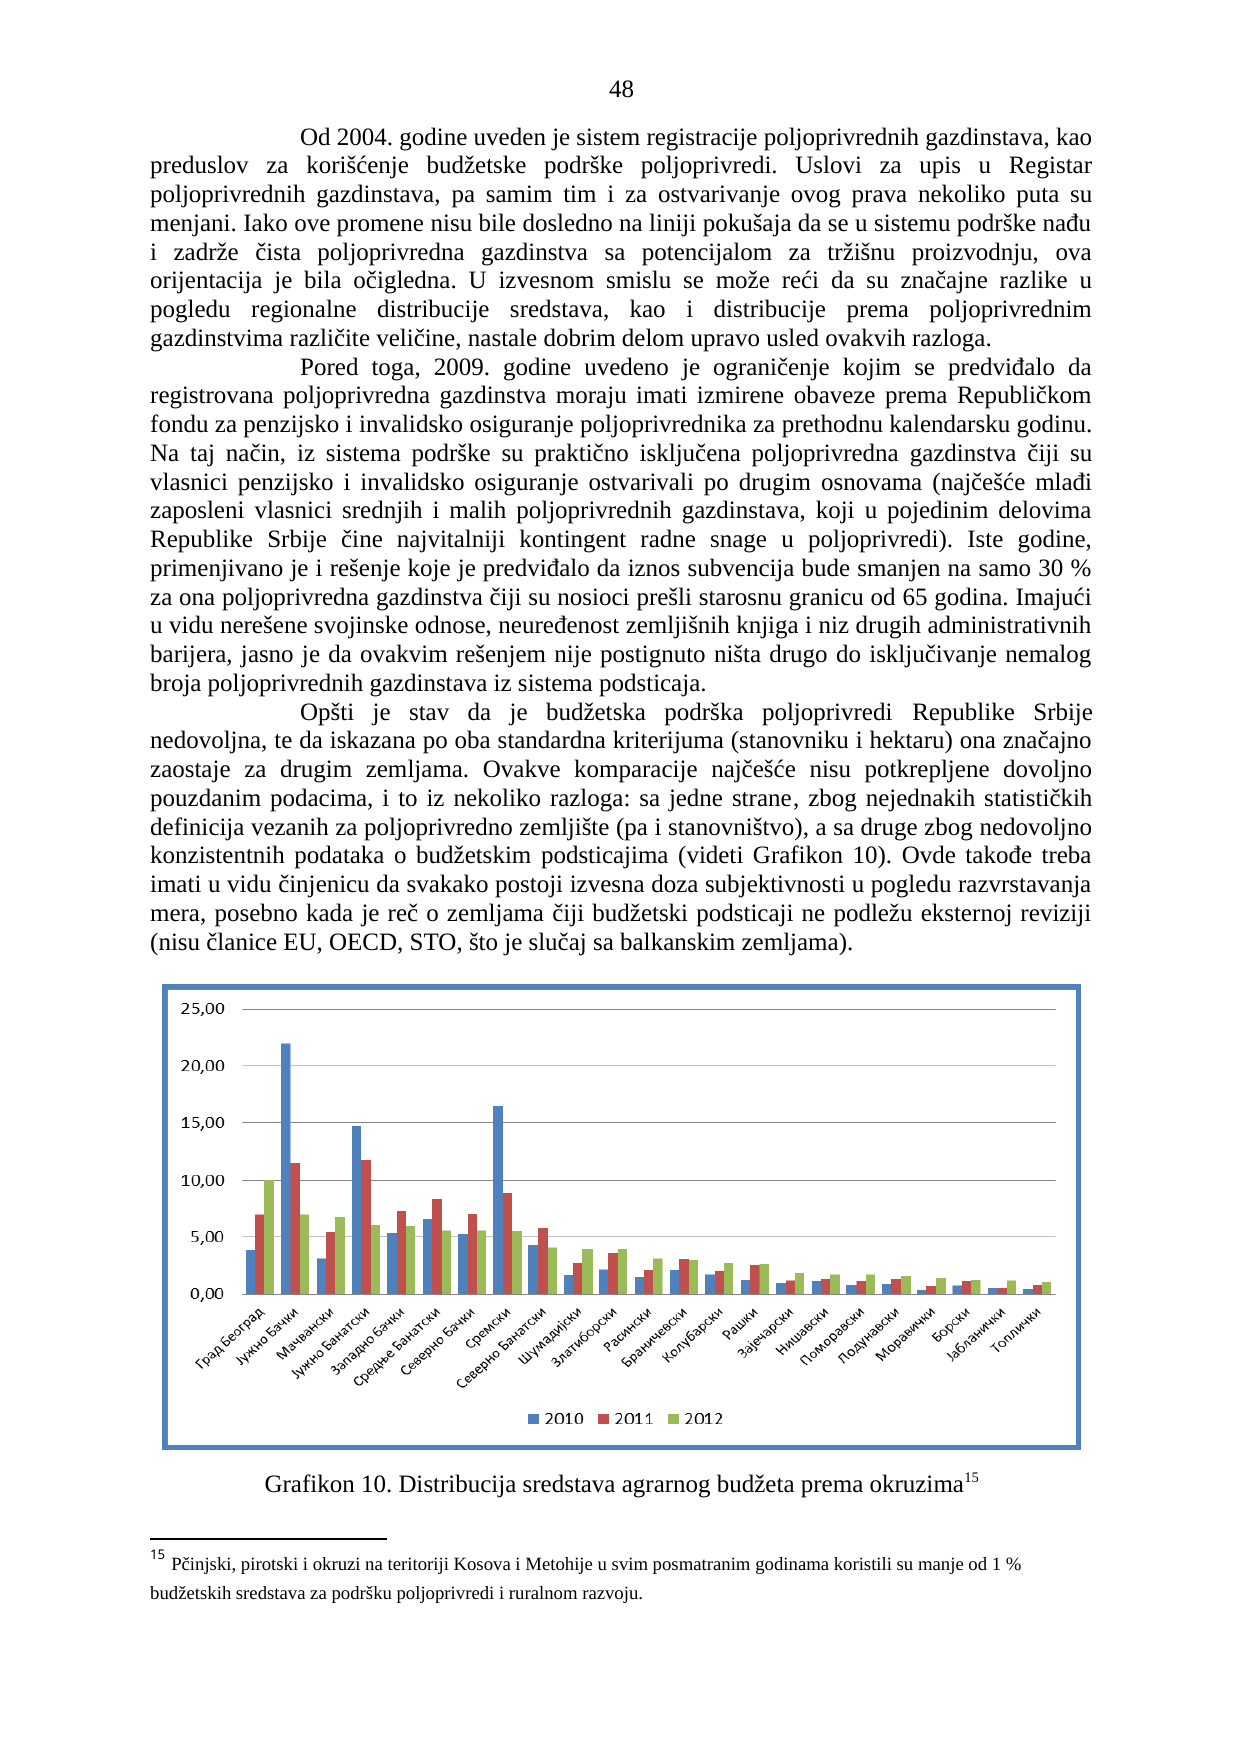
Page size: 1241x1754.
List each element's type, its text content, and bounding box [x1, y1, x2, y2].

text Pored toga, 2009. godine uvedeno je ograničenje kojim se predviđalo da registrovana poljoprivredna gazdinstva moraju imati izmirene obaveze prema Republičkom fondu za penzijsko i invalidsko osiguranje poljoprivrednika za prethodnu kalendarsku godinu. Na taj način, iz sistema podrške su praktično isključena poljoprivredna gazdinstva čiji su vlasnici penzijsko i invalidsko osiguranje ostvarivali po drugim osnovama (najčešće mlađi zaposleni vlasnici srednjih i malih poljoprivrednih gazdinstava, koji u pojedinim delovima Republike Srbije čine najvitalniji kontingent radne snage u poljoprivredi). Iste godine, primenjivano je i rešenje koje je predviđalo da iznos subvencija bude smanjen na samo 30 % za ona poljoprivredna gazdinstva čiji su nosioci prešli starosnu granicu od 65 godina. Imajući u vidu nerešene svojinske odnose, neuređenost zemljišnih knjiga i niz drugih administrativnih barijera, jasno je da ovakvim rešenjem nije postignuto ništa drugo do isključivanje nemalog broja poljoprivrednih gazdinstava iz sistema podsticaja. [150, 352, 1093, 697]
picture [167, 989, 1076, 1445]
text Od 2004. godine uveden je sistem registracije poljoprivrednih gazdinstava, kao preduslov za korišćenje budžetske podrške poljoprivredi. Uslovi za upis u Registar poljoprivrednih gazdinstava, pa samim tim i za ostvarivanje ovog prava nekoliko puta su menjani. Iako ove promene nisu bile dosledno na liniji pokušaja da se u sistemu podrške nađu i zadrže čista poljoprivredna gazdinstva sa potencijalom za tržišnu proizvodnju, ova orijentacija je bila očigledna. U izvesnom smislu se može reći da su značajne razlike u pogledu regionalne distribucije sredstava, kao i distribucije prema poljoprivrednim gazdinstvima različite veličine, nastale dobrim delom upravo usled ovakvih razloga. [150, 122, 1093, 352]
subtitle Grafikon 10. Distribucija sredstava agrarnog budžeta prema okruzima [150, 1469, 1093, 1498]
text Opšti je stav da je budžetska podrška poljoprivredi Republike Srbije nedovoljna, te da iskazana po oba standardna kriterijuma (stanovniku i hektaru) ona značajno zaostaje za drugim zemljama. Ovakve komparacije najčešće nisu potkrepljene dovoljno pouzdanim podacima, i to iz nekoliko razloga: sa jedne strane, zbog nejednakih statističkih definicija vezanih za poljoprivredno zemljište (pa i stanovništvo), a sa druge zbog nedovoljno konzistentnih podataka o budžetskim podsticajima (videti Grafikon 10). Ovde takođe treba imati u vidu činjenicu da svakako postoji izvesna doza subjektivnosti u pogledu razvrstavanja mera, posebno kada je reč o zemljama čiji budžetski podsticaji ne podležu eksternoj reviziji (nisu članice EU, OECD, STO, što je slučaj sa balkanskim zemljama). [150, 697, 1093, 956]
